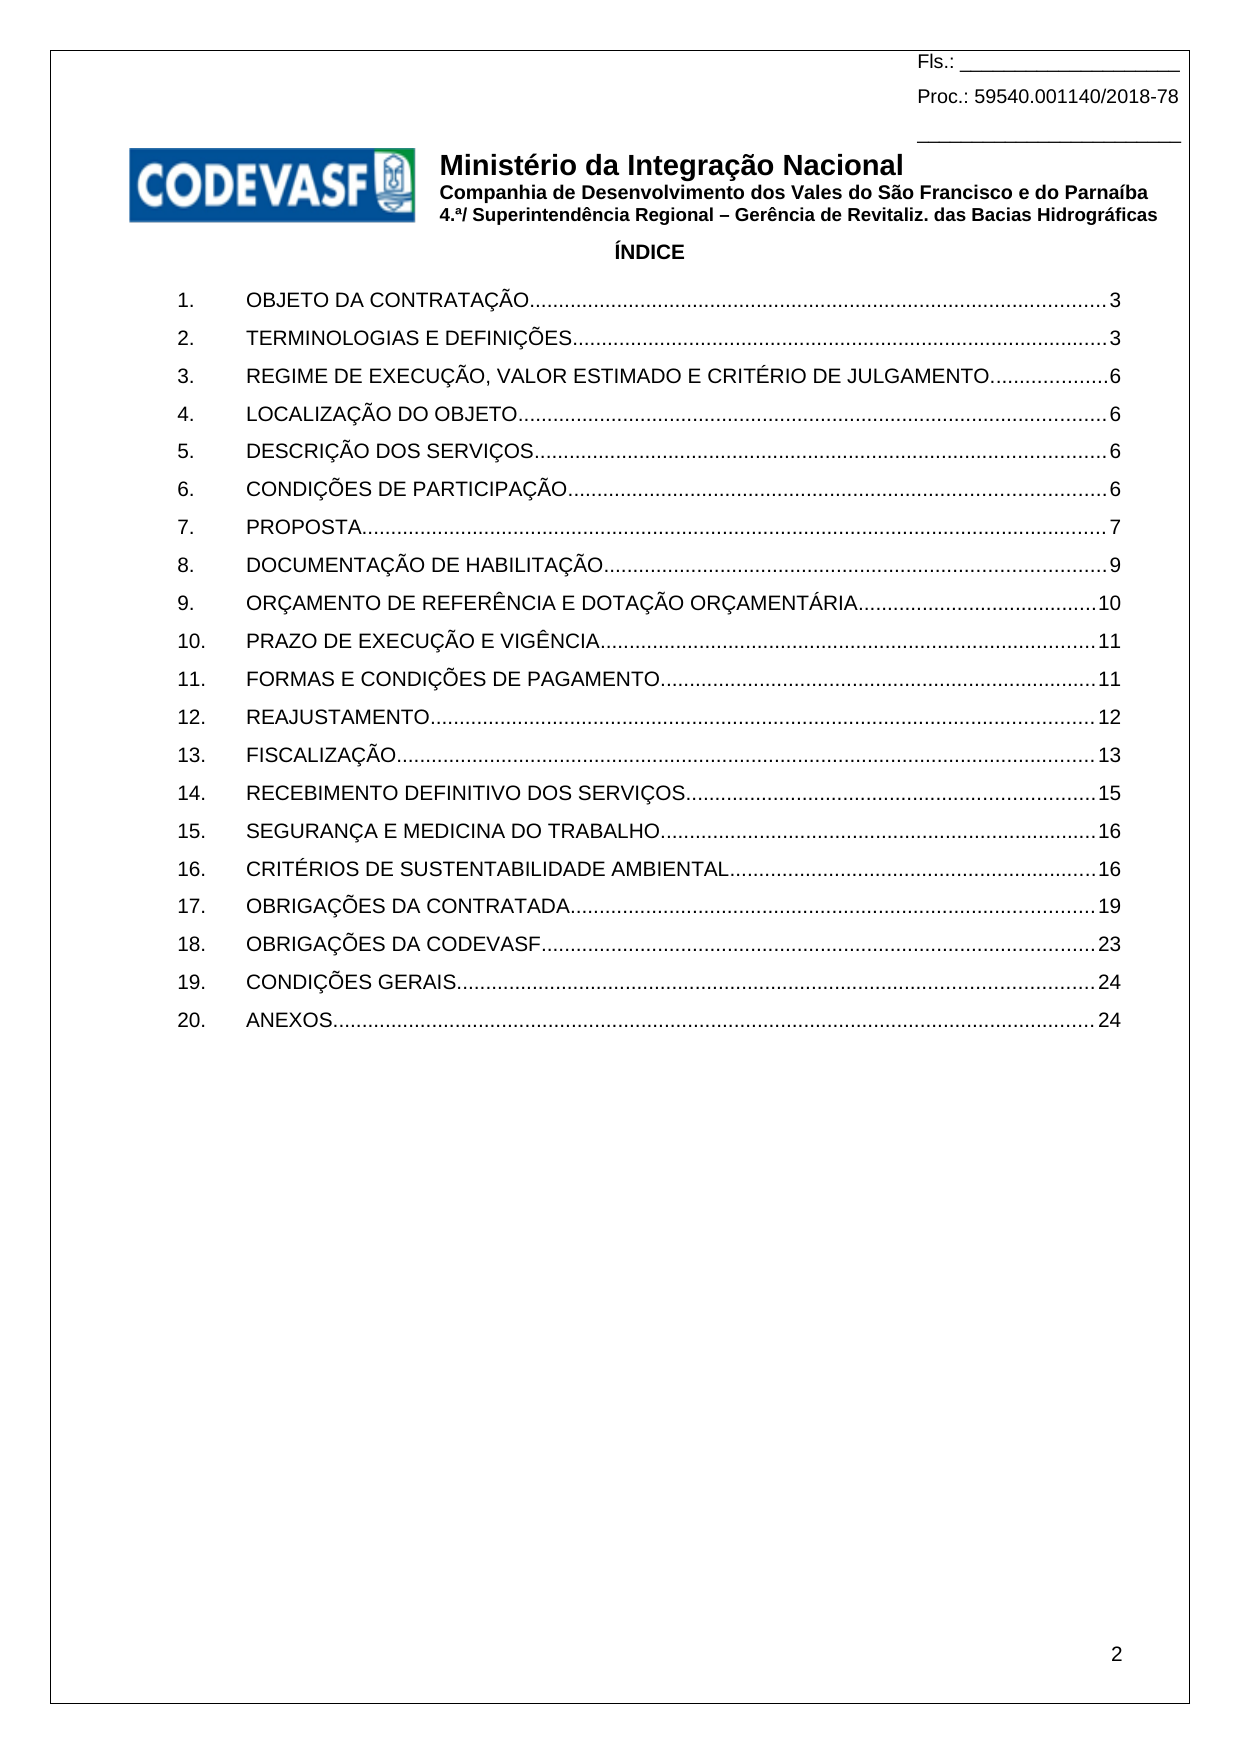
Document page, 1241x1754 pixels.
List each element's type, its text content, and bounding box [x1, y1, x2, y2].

text 8. DOCUMENTAÇÃO DE HABILITAÇÃO 9 [177, 553, 1122, 577]
text 19. CONDIÇÕES GERAIS 24 [177, 970, 1122, 994]
text 12. REAJUSTAMENTO 12 [177, 705, 1122, 729]
text 18. OBRIGAÇÕES DA CODEVASF 23 [177, 932, 1122, 956]
picture [129, 148, 417, 225]
text 7. PROPOSTA 7 [177, 515, 1122, 539]
text 11. FORMAS E CONDIÇÕES DE PAGAMENTO 11 [177, 667, 1122, 691]
text 4. LOCALIZAÇÃO DO OBJETO 6 [177, 401, 1122, 425]
text 13. FISCALIZAÇÃO 13 [177, 743, 1122, 767]
text 9. ORÇAMENTO DE REFERÊNCIA E DOTAÇÃO ORÇAMENTÁRIA 10 [177, 591, 1122, 615]
text 3. REGIME DE EXECUÇÃO, VALOR ESTIMADO E CRITÉRIO DE JULGAMENTO. 6 [177, 363, 1122, 387]
text 17. OBRIGAÇÕES DA CONTRATADA 19 [177, 894, 1122, 918]
text ÍNDICE [177, 240, 1122, 264]
text 14. RECEBIMENTO DEFINITIVO DOS SERVIÇOS 15 [177, 781, 1122, 804]
text 1. OBJETO DA CONTRATAÇÃO 3 [177, 288, 1122, 312]
text 20. ANEXOS 24 [177, 1008, 1122, 1032]
text 5. DESCRIÇÃO DOS SERVIÇOS 6 [177, 439, 1122, 463]
text 16. CRITÉRIOS DE SUSTENTABILIDADE AMBIENTAL 16 [177, 856, 1122, 880]
text 6. CONDIÇÕES DE PARTICIPAÇÃO 6 [177, 477, 1122, 501]
text 2. TERMINOLOGIAS E DEFINIÇÕES 3 [177, 326, 1122, 349]
text 15. SEGURANÇA E MEDICINA DO TRABALHO 16 [177, 818, 1122, 842]
text 10. PRAZO DE EXECUÇÃO E VIGÊNCIA 11 [177, 629, 1122, 653]
